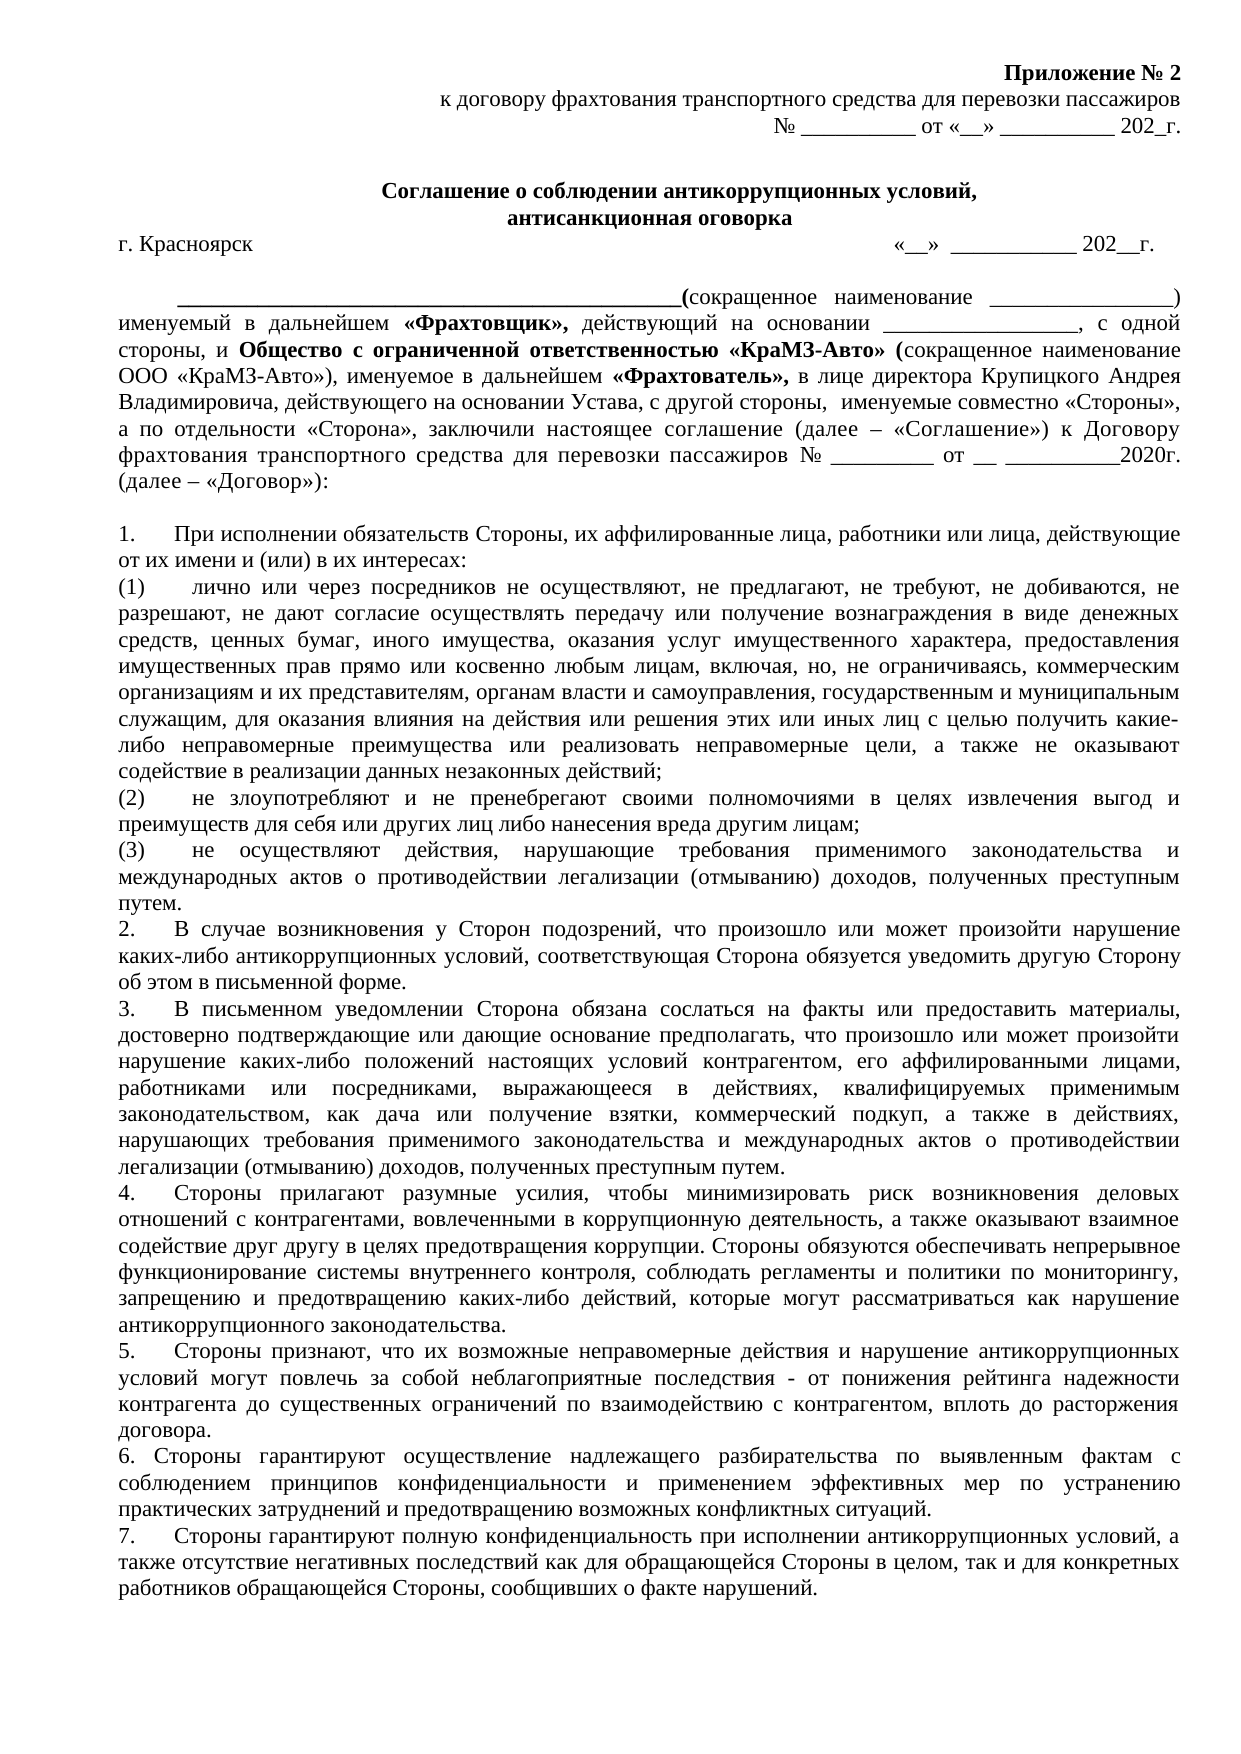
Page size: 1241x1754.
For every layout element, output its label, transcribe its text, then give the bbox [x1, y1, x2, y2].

list 7. Стороны гарантируют полную конфиденциальность при исполнении антикоррупционных условий, а также отсутствие негативных последствий как для обращающейся Стороны в целом, так и для конкретных работников обращающейся Стороны, сообщивших о факте нарушений. [118, 1522, 1181, 1601]
title к договору фрахтования транспортного средства для перевозки пассажиров [118, 85, 1181, 112]
text (3) не осуществляют действия, нарушающие требования применимого законодательства и международных актов о противодействии легализации (отмыванию) доходов, полученных преступным путем. [118, 836, 1181, 916]
list антисанкционная оговорка [118, 204, 1181, 230]
text № __________ от «__» __________ 202_г. [118, 112, 1181, 138]
text (1) лично или через посредников не осуществляют, не предлагают, не требуют, не добиваются, не разрешают, не дают согласие осуществлять передачу или получение вознаграждения в виде денежных средств, ценных бумаг, иного имущества, оказания услуг имущественного характера, предоставления имущественных прав прямо или косвенно любым лицам, включая, но, не ограничиваясь, коммерческим организациям и их представителям, органам власти и самоуправления, государственным и муниципальным служащим, для оказания влияния на действия или решения этих или иных лиц с целью получить какие-либо неправомерные преимущества или реализовать неправомерные цели, а также не оказывают содействие в реализации данных незаконных действий; [118, 573, 1181, 784]
text ____________________________________________(сокращенное наименование ________________) именуемый в дальнейшем «Фрахтовщик», действующий на основании _________________, с одной стороны, и Общество с ограниченной ответственностью «КраМЗ-Авто» (сокращенное наименование ООО «КраМЗ-Авто»), именуемое в дальнейшем «Фрахтователь», в лице директора Крупицкого Андрея Владимировича, действующего на основании Устава, с другой стороны, именуемые совместно «Стороны», а по отдельности «Сторона», заключили настоящее соглашение (далее – «Соглашение») к Договору фрахтования транспортного средства для перевозки пассажиров № _________ от __ __________2020г. (далее – «Договор»): [118, 283, 1181, 494]
list 6. Стороны гарантируют осуществление надлежащего разбирательства по выявленным фактам с соблюдением принципов конфиденциальности и применением эффективных мер по устранению практических затруднений и предотвращению возможных конфликтных ситуаций. [118, 1443, 1181, 1522]
text (2) не злоупотребляют и не пренебрегают своими полномочиями в целях извлечения выгод и преимуществ для себя или других лиц либо нанесения вреда другим лицам; [118, 784, 1181, 836]
text Соглашение о соблюдении антикоррупционных условий, [118, 178, 1181, 204]
list 2. В случае возникновения у Сторон подозрений, что произошло или может произойти нарушение каких-либо антикоррупционных условий, соответствующая Сторона обязуется уведомить другую Сторону об этом в письменной форме. [118, 916, 1181, 994]
list 4. Стороны прилагают разумные усилия, чтобы минимизировать риск возникновения деловых отношений с контрагентами, вовлеченными в коррупционную деятельность, а также оказывают взаимное содействие друг другу в целях предотвращения коррупции. Стороны обязуются обеспечивать непрерывное функционирование системы внутреннего контроля, соблюдать регламенты и политики по мониторингу, запрещению и предотвращению каких-либо действий, которые могут рассматриваться как нарушение антикоррупционного законодательства. [118, 1179, 1181, 1337]
text г. Красноярск «__» ___________ 202__г. [118, 230, 1181, 257]
text Приложение № 2 [118, 59, 1181, 85]
text 1. При исполнении обязательств Стороны, их аффилированные лица, работники или лица, действующие от их имени и (или) в их интересах: [118, 520, 1181, 573]
text 3. В письменном уведомлении Сторона обязана сослаться на факты или предоставить материалы, достоверно подтверждающие или дающие основание предполагать, что произошло или может произойти нарушение каких-либо положений настоящих условий контрагентом, его аффилированными лицами, работниками или посредниками, выражающееся в действиях, квалифицируемых применимым законодательством, как дача или получение взятки, коммерческий подкуп, а также в действиях, нарушающих требования применимого законодательства и международных актов о противодействии легализации (отмыванию) доходов, полученных преступным путем. [118, 994, 1181, 1179]
list 5. Стороны признают, что их возможные неправомерные действия и нарушение антикоррупционных условий могут повлечь за собой неблагоприятные последствия - от понижения рейтинга надежности контрагента до существенных ограничений по взаимодействию с контрагентом, вплоть до расторжения договора. [118, 1337, 1181, 1443]
